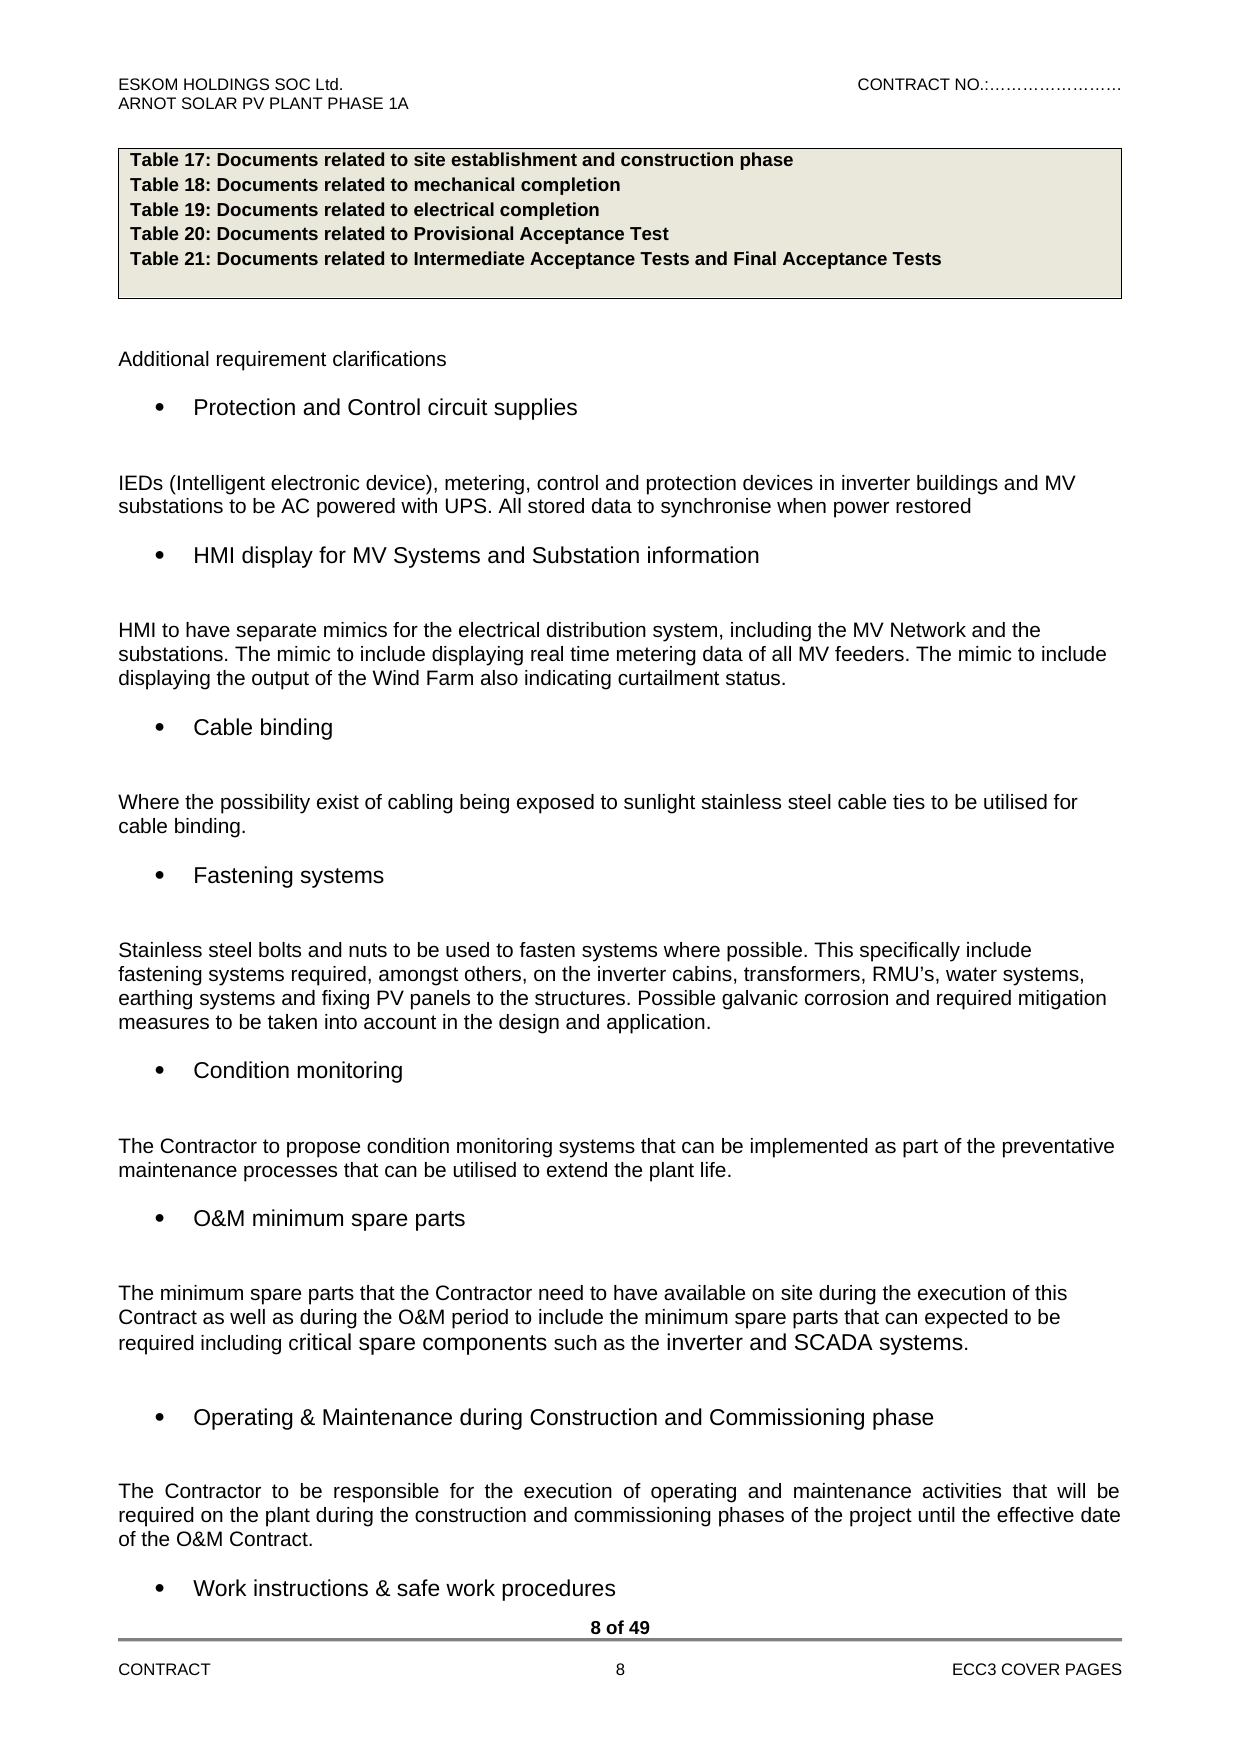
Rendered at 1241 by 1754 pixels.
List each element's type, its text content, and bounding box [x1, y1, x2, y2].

list O&M minimum spare parts [156, 1205, 1122, 1232]
list Work instructions & safe work procedures [156, 1575, 1122, 1602]
list Operating & Maintenance during Construction and Commissioning phase [156, 1403, 1122, 1430]
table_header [119, 149, 1121, 297]
text The minimum spare parts that the Contractor need to have available on site during the execution of this Contract as well as during the O&M period to include the minimum spare parts that can expected to be required including critical spare components such as the inverter and SCADA systems. [118, 1281, 1122, 1356]
text HMI to have separate mimics for the electrical distribution system, including the MV Network and the substations. The mimic to include displaying real time metering data of all MV feeders. The mimic to include displaying the output of the Wind Farm also indicating curtailment status. [118, 618, 1122, 690]
list Protection and Control circuit supplies [156, 394, 1122, 421]
list HMI display for MV Systems and Substation information [156, 542, 1122, 568]
list Condition monitoring [156, 1057, 1122, 1084]
list Fastening systems [156, 862, 1122, 888]
text Stainless steel bolts and nuts to be used to fasten systems where possible. This specifically include fastening systems required, amongst others, on the inverter cabins, transformers, RMU’s, water systems, earthing systems and fixing PV panels to the structures. Possible galvanic corrosion and required mitigation measures to be taken into account in the design and application. [118, 938, 1122, 1033]
list Cable binding [156, 714, 1122, 740]
text The Contractor to be responsible for the execution of operating and maintenance activities that will be required on the plant during the construction and commissioning phases of the project until the effective date of the O&M Contract. [118, 1479, 1122, 1551]
text IEDs (Intelligent electronic device), metering, control and protection devices in inverter buildings and MV substations to be AC powered with UPS. All stored data to synchronise when power restored [118, 470, 1122, 518]
text The Contractor to propose condition monitoring systems that can be implemented as part of the preventative maintenance processes that can be utilised to extend the plant life. [118, 1133, 1122, 1181]
text Additional requirement clarifications [118, 346, 1122, 370]
text Where the possibility exist of cabling being exposed to sunlight stainless steel cable ties to be utilised for cable binding. [118, 790, 1122, 838]
